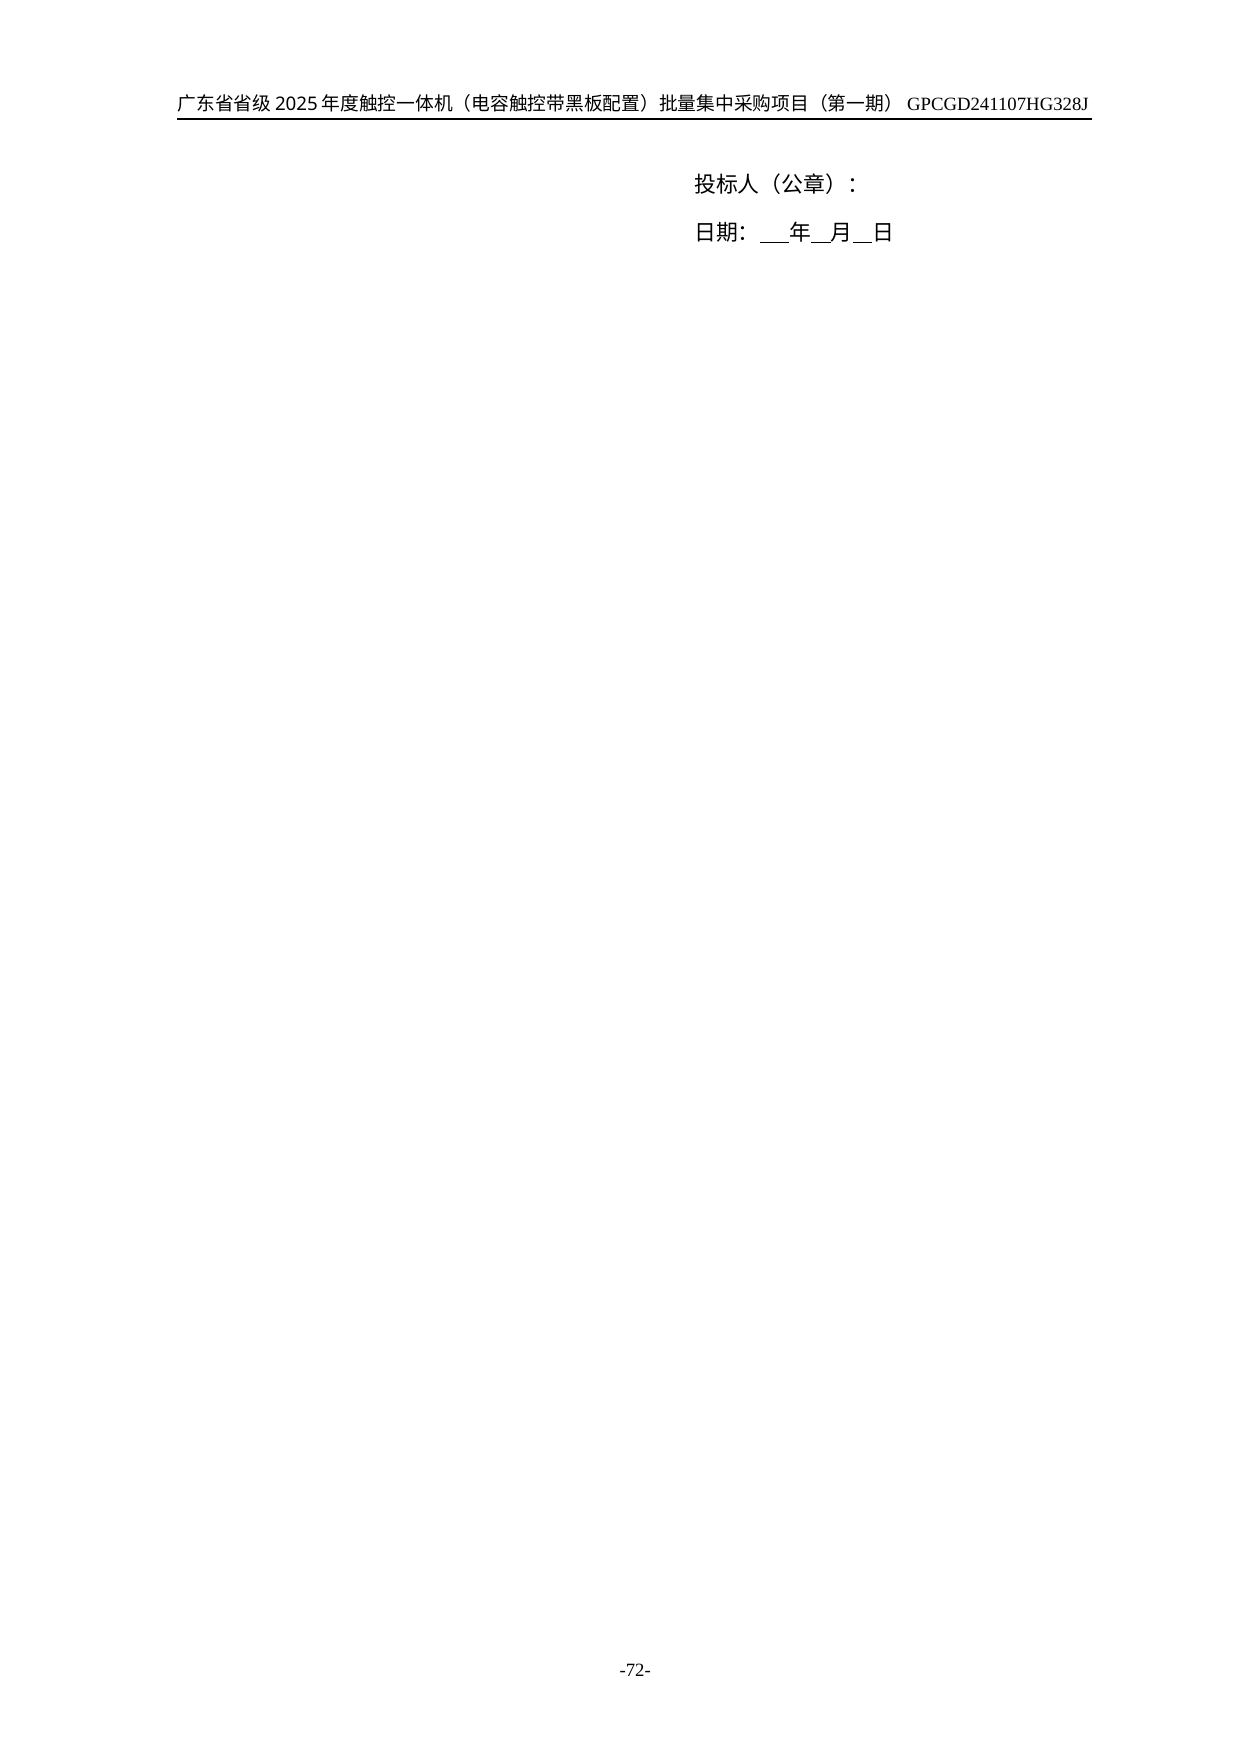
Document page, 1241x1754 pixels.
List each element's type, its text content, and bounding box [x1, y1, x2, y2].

text 日期： 年 月 日 [694, 214, 1092, 246]
text 投标人（公章）： [694, 167, 1092, 199]
